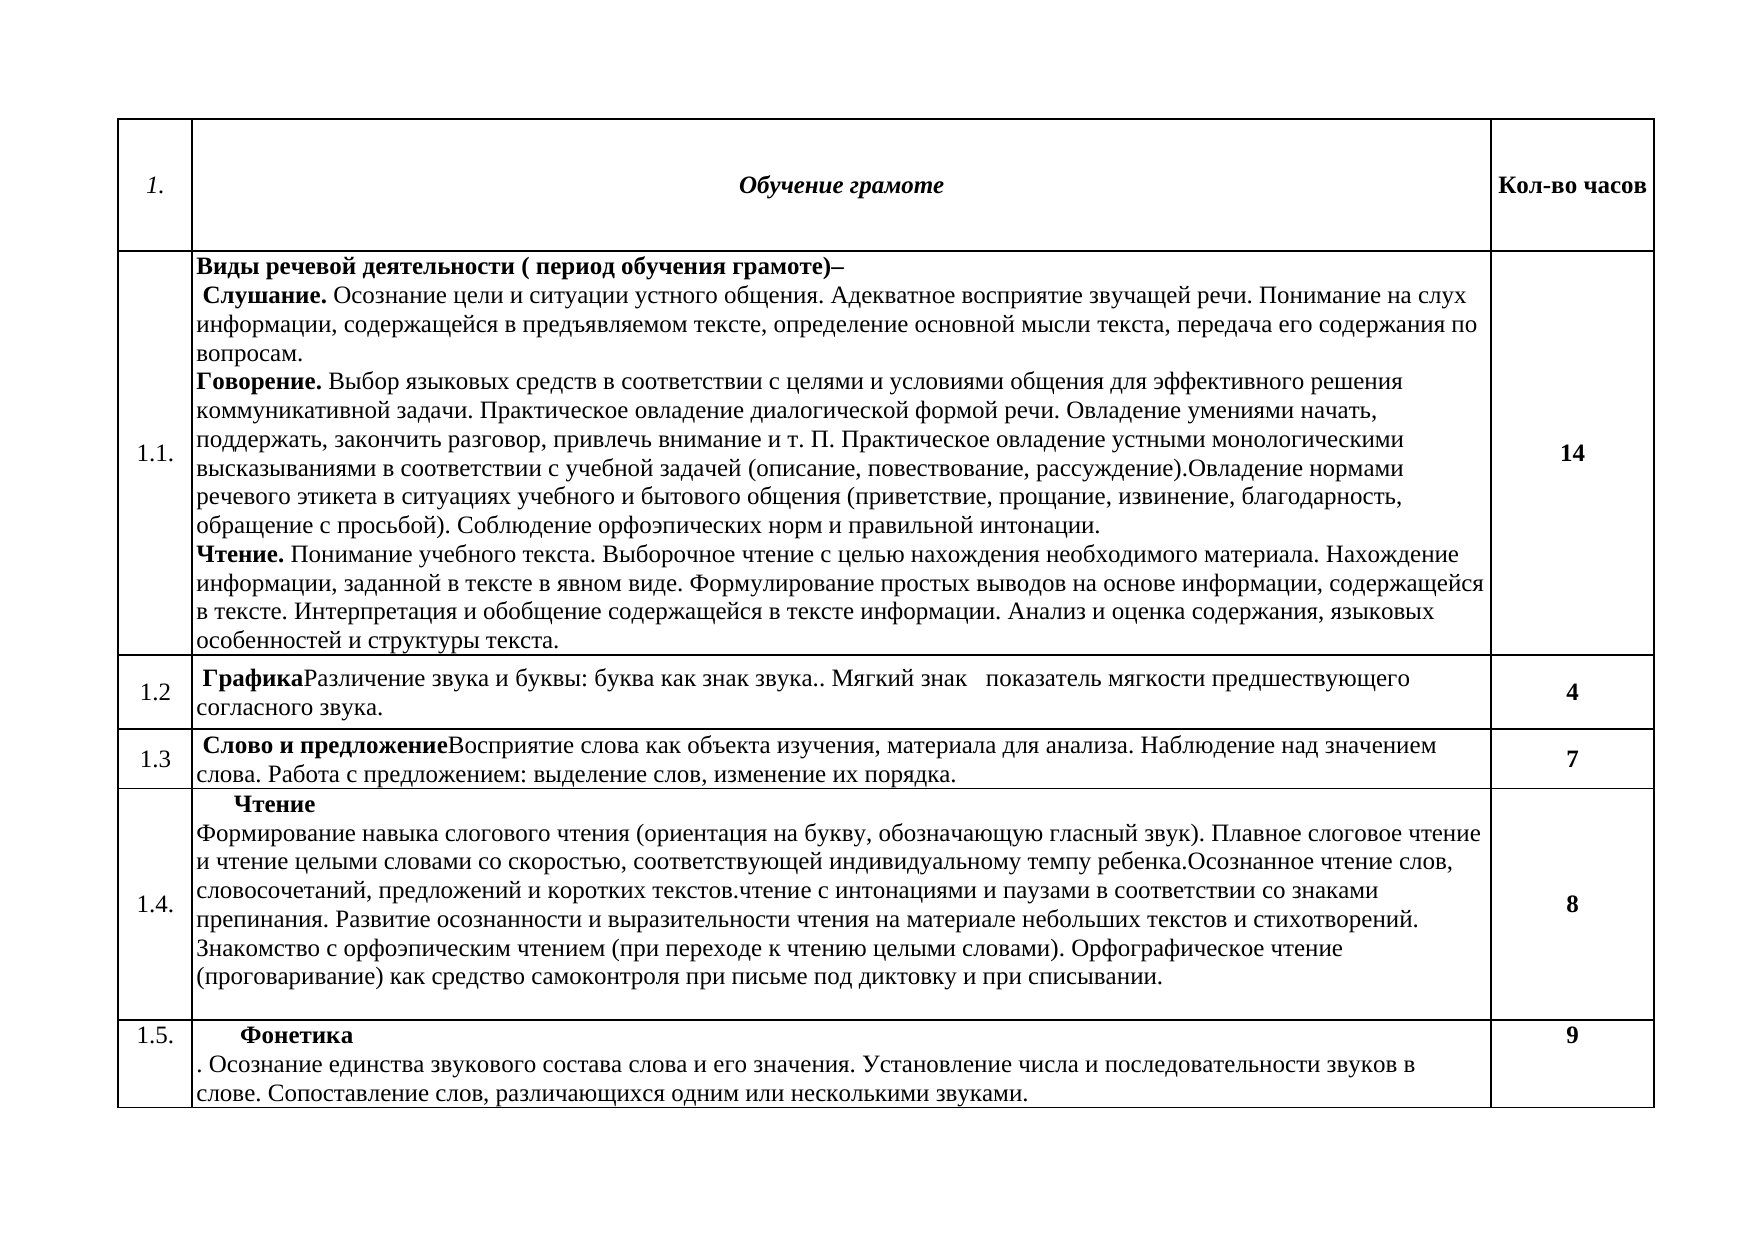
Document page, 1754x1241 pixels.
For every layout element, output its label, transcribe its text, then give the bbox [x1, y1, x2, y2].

table_cell 1.2 [119, 656, 191, 728]
table_cell 1.1. [119, 252, 191, 654]
table_cell 7 [1492, 730, 1653, 787]
table_cell 4 [1492, 656, 1653, 728]
table_cell Виды речевой деятельности ( период обучения грамоте)– Слушание. Осознание цели и ситуации устного общения. Адекватное восприятие звучащей речи. Понимание на слух информации, содержащейся в предъявляемом тексте, определение основной мысли текста, передача его содержания по вопросам. Говорение. Выбор языковых средств в соответствии с целями и условиями общения для эффективного решения коммуникативной задачи. Практическое овладение диалогической формой речи. Овладение умениями начать, поддержать, закончить разговор, привлечь внимание и т. П. Практическое овладение устными монологическими высказываниями в соответствии с учебной задачей (описание, повествование, рассуждение).Овладение нормами речевого этикета в ситуациях учебного и бытового общения (приветствие, прощание, извинение, благодарность, обращение с просьбой). Соблюдение орфоэпических норм и правильной интонации. Чтение. Понимание учебного текста. Выборочное чтение с целью нахождения необходимого материала. Нахождение информации, заданной в тексте в явном виде. Формулирование простых выводов на основе информации, содержащейся в тексте. Интерпретация и обобщение содержащейся в тексте информации. Анализ и оценка содержания, языковых особенностей и структуры текста. [193, 252, 1490, 654]
table_header 1. [119, 120, 191, 250]
table_cell Чтение Формирование навыка слогового чтения (ориентация на букву, обозначающую гласный звук). Плавное слоговое чтение и чтение целыми словами со скоростью, соответствующей индивидуальному темпу ребенка.Осознанное чтение слов, словосочетаний, предложений и коротких текстов.чтение с интонациями и паузами в соответствии со знаками препинания. Развитие осознанности и выразительности чтения на материале небольших текстов и стихотворений. Знакомство с орфоэпическим чтением (при переходе к чтению целыми словами). Орфографическое чтение (проговаривание) как средство самоконтроля при письме под диктовку и при списывании. [193, 789, 1490, 1019]
table_cell 1.4. [119, 789, 191, 1019]
table_header Кол-во часов [1492, 120, 1653, 250]
table_cell Слово и предложениеВосприятие слова как объекта изучения, материала для анализа. Наблюдение над значением слова. Работа с предложением: выделение слов, изменение их порядка. [193, 730, 1490, 787]
table_cell 8 [1492, 789, 1653, 1019]
table_cell 1.3 [119, 730, 191, 787]
table_cell 9 [1492, 1021, 1653, 1107]
table_header Обучение грамоте [193, 120, 1490, 250]
table_cell 14 [1492, 252, 1653, 654]
table_cell ГрафикаРазличение звука и буквы: буква как знак звука.. Мягкий знак показатель мягкости предшествующего согласного звука. [193, 656, 1490, 728]
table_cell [193, 1021, 1490, 1107]
table_cell 1.5. [119, 1021, 191, 1107]
